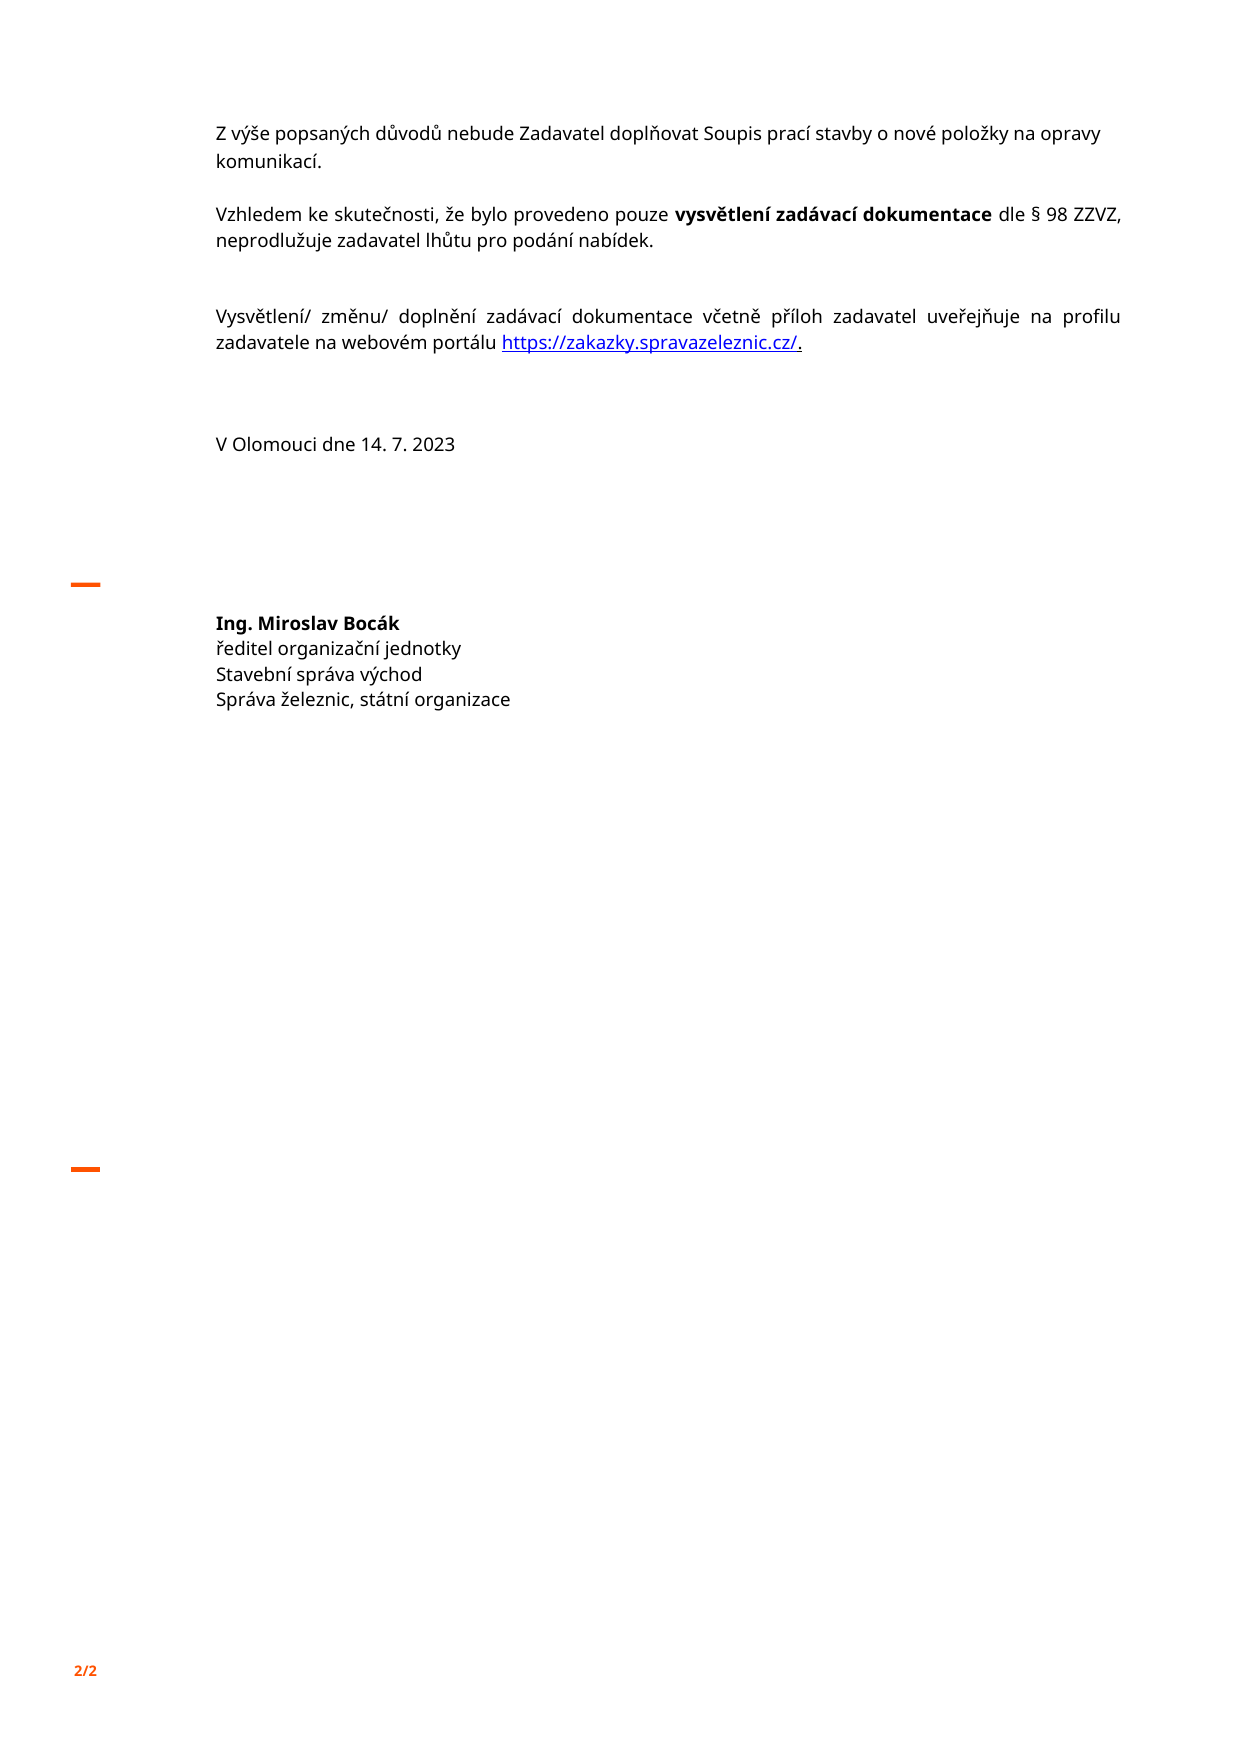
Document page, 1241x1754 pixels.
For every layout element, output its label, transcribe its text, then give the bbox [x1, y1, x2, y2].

text ředitel organizační jednotky [216, 636, 1122, 661]
text Správa železnic, státní organizace [216, 687, 1122, 712]
text Stavební správa východ [216, 661, 1122, 687]
text Vysvětlení/ změnu/ doplnění zadávací dokumentace včetně příloh zadavatel uveřejňuje na profilu zadavatele na webovém portálu https://zakazky.spravazeleznic.cz/. [216, 304, 1122, 355]
text Vzhledem ke skutečnosti, že bylo provedeno pouze vysvětlení zadávací dokumentace dle § 98 ZZVZ, neprodlužuje zadavatel lhůtu pro podání nabídek. [216, 202, 1122, 253]
text V Olomouci dne 14. 7. 2023 [216, 431, 1122, 457]
text Z výše popsaných důvodů nebude Zadavatel doplňovat Soupis prací stavby o nové položky na opravy komunikací. [216, 121, 1122, 174]
text Ing. Miroslav Bocák [216, 610, 1122, 636]
